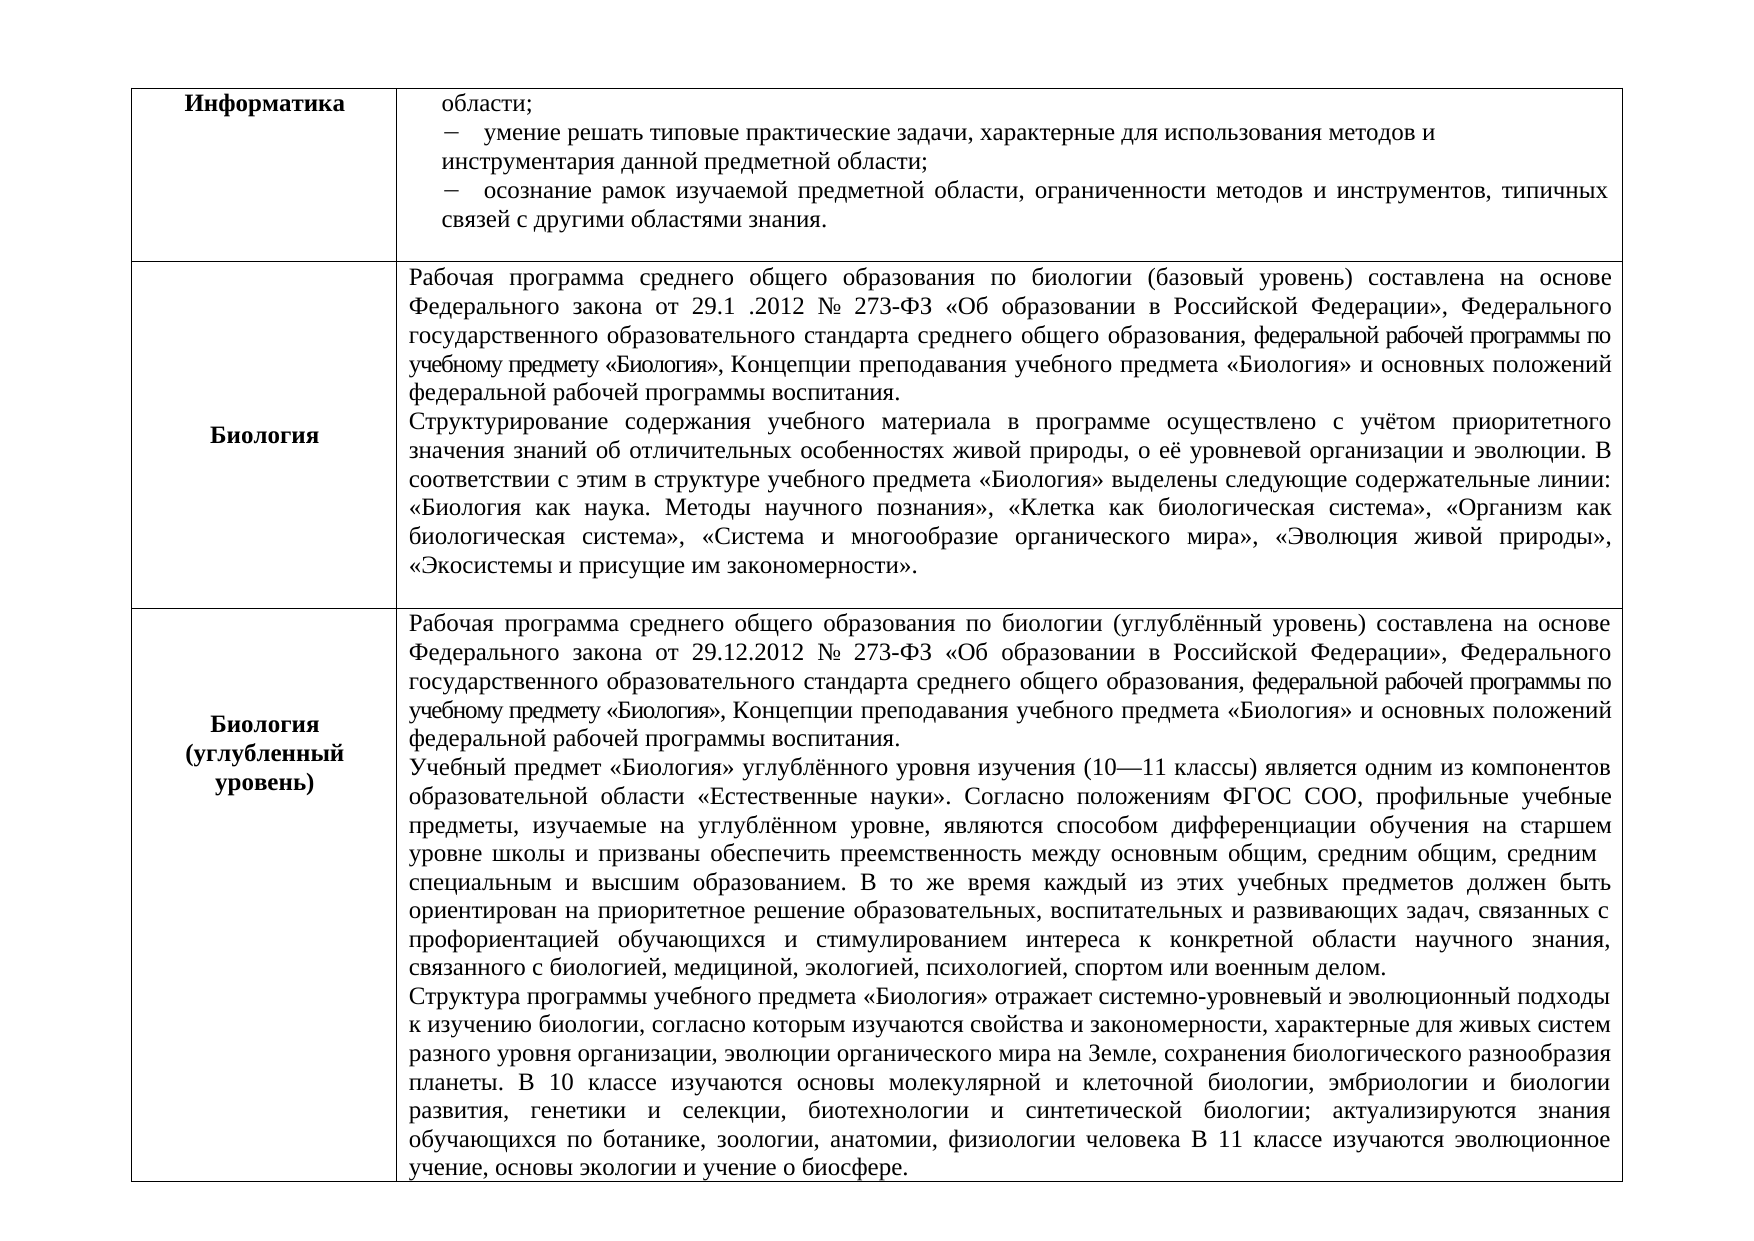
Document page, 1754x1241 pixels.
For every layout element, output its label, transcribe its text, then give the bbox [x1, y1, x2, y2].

table_cell Биология [132, 262, 396, 607]
table_cell Рабочая программа среднего общего образования по биологии (базовый уровень) составлена на основе Федерального закона от 29.1 .2012 № 273-ФЗ «Об образовании в Российской Федерации», Федерального государственного образовательного стандарта среднего общего образования, федеральной рабочей программы по учебному предмету «Биология», Концепции преподавания учебного предмета «Биология» и основных положений федеральной рабочей программы воспитания. Структурирование содержания учебного материала в программе осуществлено с учётом приоритетного значения знаний об отличительных особенностях живой природы, о её уровневой организации и эволюции. В соответствии с этим в структуре учебного предмета «Биология» выделены следующие содержательные линии: «Биология как наука. Методы научного познания», «Клетка как биологическая система», «Организм как биологическая система», «Система и многообразие органического мира», «Эволюция живой природы», «Экосистемы и присущие им закономерности». [397, 262, 1622, 607]
table_cell Рабочая программа среднего общего образования по биологии (углублённый уровень) составлена на основе Федерального закона от 29.12.2012 № 273-ФЗ «Об образовании в Российской Федерации», Федерального государственного образовательного стандарта среднего общего образования, федеральной рабочей программы по учебному предмету «Биология», Концепции преподавания учебного предмета «Биология» и основных положений федеральной рабочей программы воспитания. Учебный предмет «Биология» углублённого уровня изучения (10—11 классы) является одним из компонентов образовательной области «Естественные науки». Согласно положениям ФГОС СОО, профильные учебные предметы, изучаемые на углублённом уровне, являются способом дифференциации обучения на старшем уровне школы и призваны обеспечить преемственность между основным общим, средним общим, средним специальным и высшим образованием. В то же время каждый из этих учебных предметов должен быть ориентирован на приоритетное решение образовательных, воспитательных и развивающих задач, связанных с профориентацией обучающихся и стимулированием интереса к конкретной области научного знания, связанного с биологией, медициной, экологией, психологией, спортом или военным делом. Структура программы учебного предмета «Биология» отражает системно-уровневый и эволюционный подходы к изучению биологии, согласно которым изучаются свойства и закономерности, характерные для живых систем разного уровня организации, эволюции органического мира на Земле, сохранения биологического разнообразия планеты. В 10 классе изучаются основы молекулярной и клеточной биологии, эмбриологии и биологии развития, генетики и селекции, биотехнологии и синтетической биологии; актуализируются знания обучающихся по ботанике, зоологии, анатомии, физиологии человека В 11 классе изучаются эволюционное учение, основы экологии и учение о биосфере. [397, 609, 1622, 1181]
table_cell Информатика [132, 89, 396, 261]
table_cell Биология (углубленный уровень) [132, 609, 396, 1181]
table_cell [397, 89, 1622, 261]
